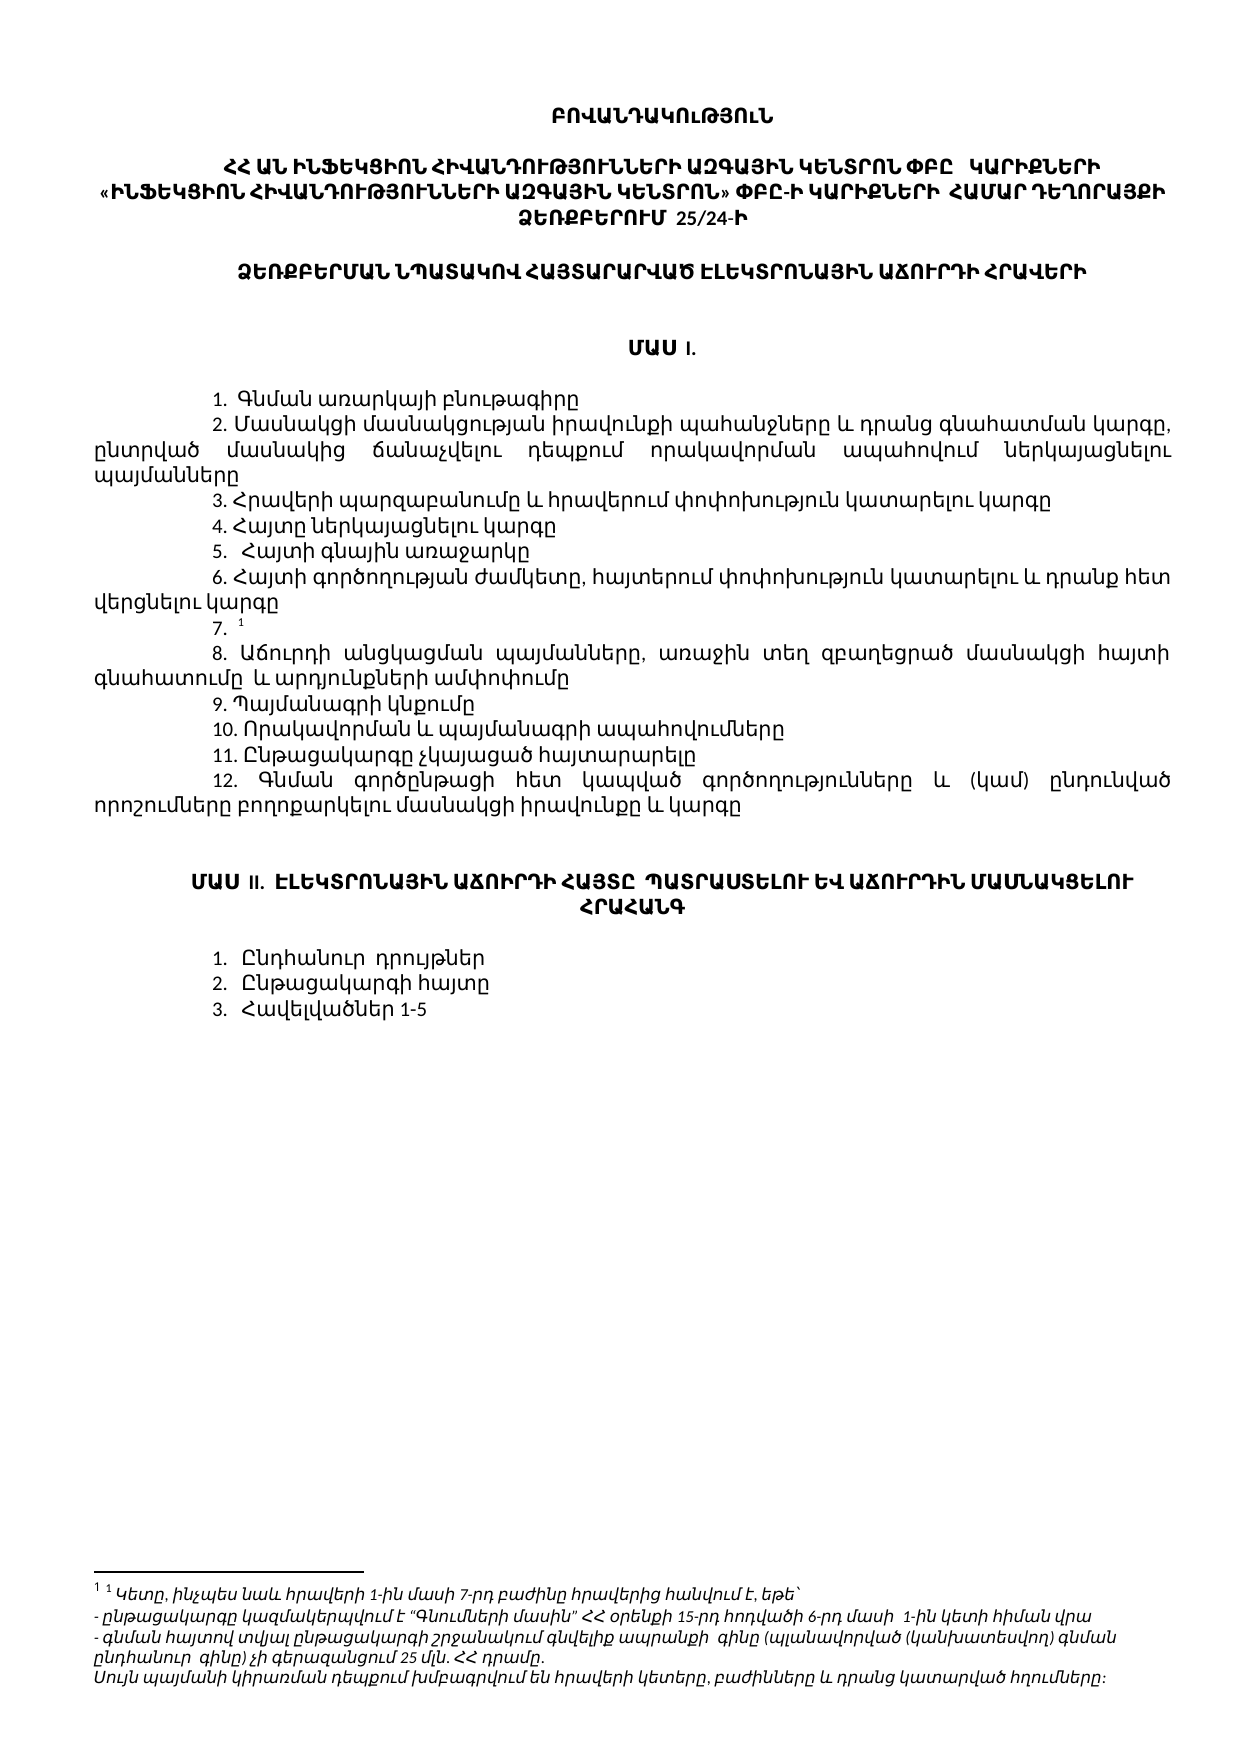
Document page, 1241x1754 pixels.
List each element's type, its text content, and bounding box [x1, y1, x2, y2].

text 12. Գնման գործընթացի հետ կապված գործողությունները և (կամ) ընդունված որոշումները բողոքարկելու մասնակցի իրավունքը և կարգը [94, 767, 1171, 818]
text 9. Պայմանագրի կնքումը [94, 691, 1171, 716]
text 6. Հայտի գործողության ժամկետը, հայտերում փոփոխություն կատարելու և դրանք հետ վերցնելու կարգը [94, 564, 1171, 615]
text 2. Ընթացակարգի հայտը [94, 971, 1171, 996]
text 5. Հայտի գնային առաջարկը [94, 538, 1171, 564]
text 1. Ընդհանուր դրույթներ [94, 945, 1171, 971]
text 8. Աճուրդի անցկացման պայմանները, առաջին տեղ զբաղեցրած մասնակցի հայտի գնահատումը և արդյունքների ամփոփումը [94, 640, 1171, 691]
text 10. Որակավորման և պայմանագրի ապահովումները [94, 716, 1171, 742]
text ԲՈՎԱՆԴԱԿՈւԹՅՈւՆ [94, 103, 1171, 128]
text ՄԱՍ II. ԷԼԵԿՏՐՈՆԱՅԻՆ ԱՃՈԻՐԴԻ ՀԱՅՏԸ ՊԱՏՐԱՍՏԵԼՈՒ ԵՎ ԱՃՈՒՐԴԻՆ ՄԱՍՆԱԿՑԵԼՈՒ ՀՐԱՀԱՆԳ [94, 869, 1171, 920]
text 4. Հայտը ներկայացնելու կարգը [94, 513, 1171, 538]
text ՀՀ ԱՆ ԻՆՖԵԿՑԻՈՆ ՀԻՎԱՆԴՈՒԹՅՈՒՆՆԵՐԻ ԱԶԳԱՅԻՆ ԿԵՆՏՐՈՆ ՓԲԸ ԿԱՐԻՔՆԵՐԻ «ԻՆՖԵԿՑԻՈՆ ՀԻՎԱՆԴՈՒԹՅՈՒՆՆԵՐԻ ԱԶԳԱՅԻՆ ԿԵՆՏՐՈՆ» ՓԲԸ-Ի ԿԱՐԻՔՆԵՐԻ ՀԱՄԱՐ ԴԵՂՈՐԱՅՔԻ ՁԵՌՔԲԵՐՈՒՄ 25/24-Ի [94, 154, 1171, 230]
text ՄԱՍ I. [94, 335, 1171, 361]
text 11. Ընթացակարգը չկայացած հայտարարելը [94, 742, 1171, 767]
text 1. Գնման առարկայի բնութագիրը [94, 386, 1171, 411]
text ՁԵՌՔԲԵՐՄԱՆ ՆՊԱՏԱԿՈՎ ՀԱՅՏԱՐԱՐՎԱԾ ԷԼԵԿՏՐՈՆԱՅԻՆ ԱՃՈՒՐԴԻ ՀՐԱՎԵՐԻ [94, 259, 1171, 284]
text 3. Հավելվածներ 1-5 [94, 996, 1171, 1021]
text 3. Հրավերի պարզաբանումը և հրավերում փոփոխություն կատարելու կարգը [94, 488, 1171, 513]
text 2. Մասնակցի մասնակցության իրավունքի պահանջները և դրանց գնահատման կարգը, ընտրված մասնակից ճանաչվելու դեպքում որակավորման ապահովում ներկայացնելու պայմանները [94, 411, 1171, 488]
text 7. 1 [94, 615, 1171, 640]
